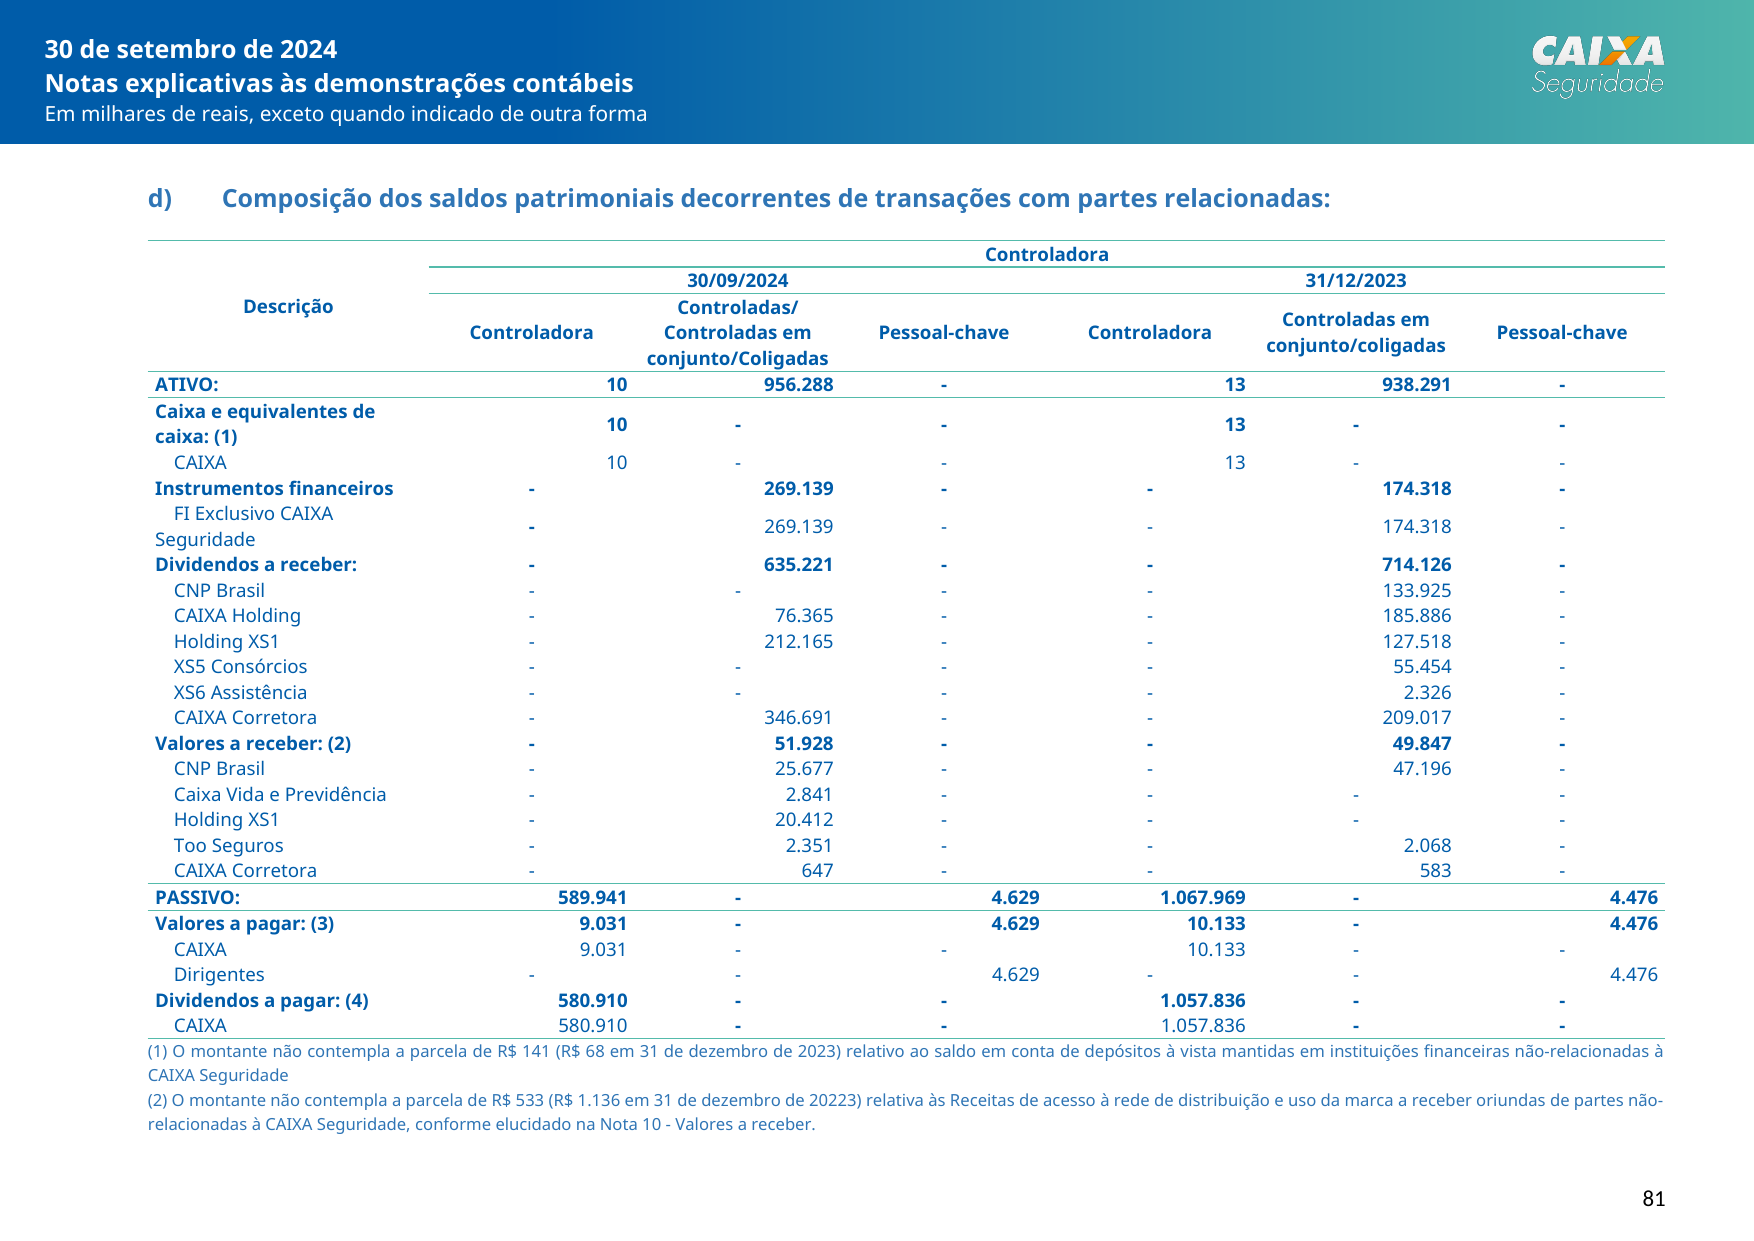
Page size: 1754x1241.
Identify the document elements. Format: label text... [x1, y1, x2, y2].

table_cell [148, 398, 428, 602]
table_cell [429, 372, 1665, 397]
list Composição dos saldos patrimoniais decorrentes de transações com partes relacionadas: [148, 181, 1665, 215]
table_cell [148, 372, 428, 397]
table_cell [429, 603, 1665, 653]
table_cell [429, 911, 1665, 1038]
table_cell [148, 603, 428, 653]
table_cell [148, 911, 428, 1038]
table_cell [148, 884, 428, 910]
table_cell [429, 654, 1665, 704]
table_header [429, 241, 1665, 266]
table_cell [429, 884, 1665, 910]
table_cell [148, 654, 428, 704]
text (2) O montante não contempla a parcela de R$ 533 (R$ 1.136 em 31 de dezembro de 20223) relativa às Receitas de acesso à rede de distribuição e uso da marca a receber oriundas de partes não-relacionadas à CAIXA Seguridade, conforme elucidado na Nota 10 - Valores a receber. [148, 1088, 1665, 1136]
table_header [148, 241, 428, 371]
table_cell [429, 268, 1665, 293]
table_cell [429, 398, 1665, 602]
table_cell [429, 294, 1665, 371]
picture [1531, 34, 1666, 100]
text (1) O montante não contempla a parcela de R$ 141 (R$ 68 em 31 de dezembro de 2023) relativo ao saldo em conta de depósitos à vista mantidas em instituições financeiras não-relacionadas à CAIXA Seguridade [148, 1039, 1665, 1087]
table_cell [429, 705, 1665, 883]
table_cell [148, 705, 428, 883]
